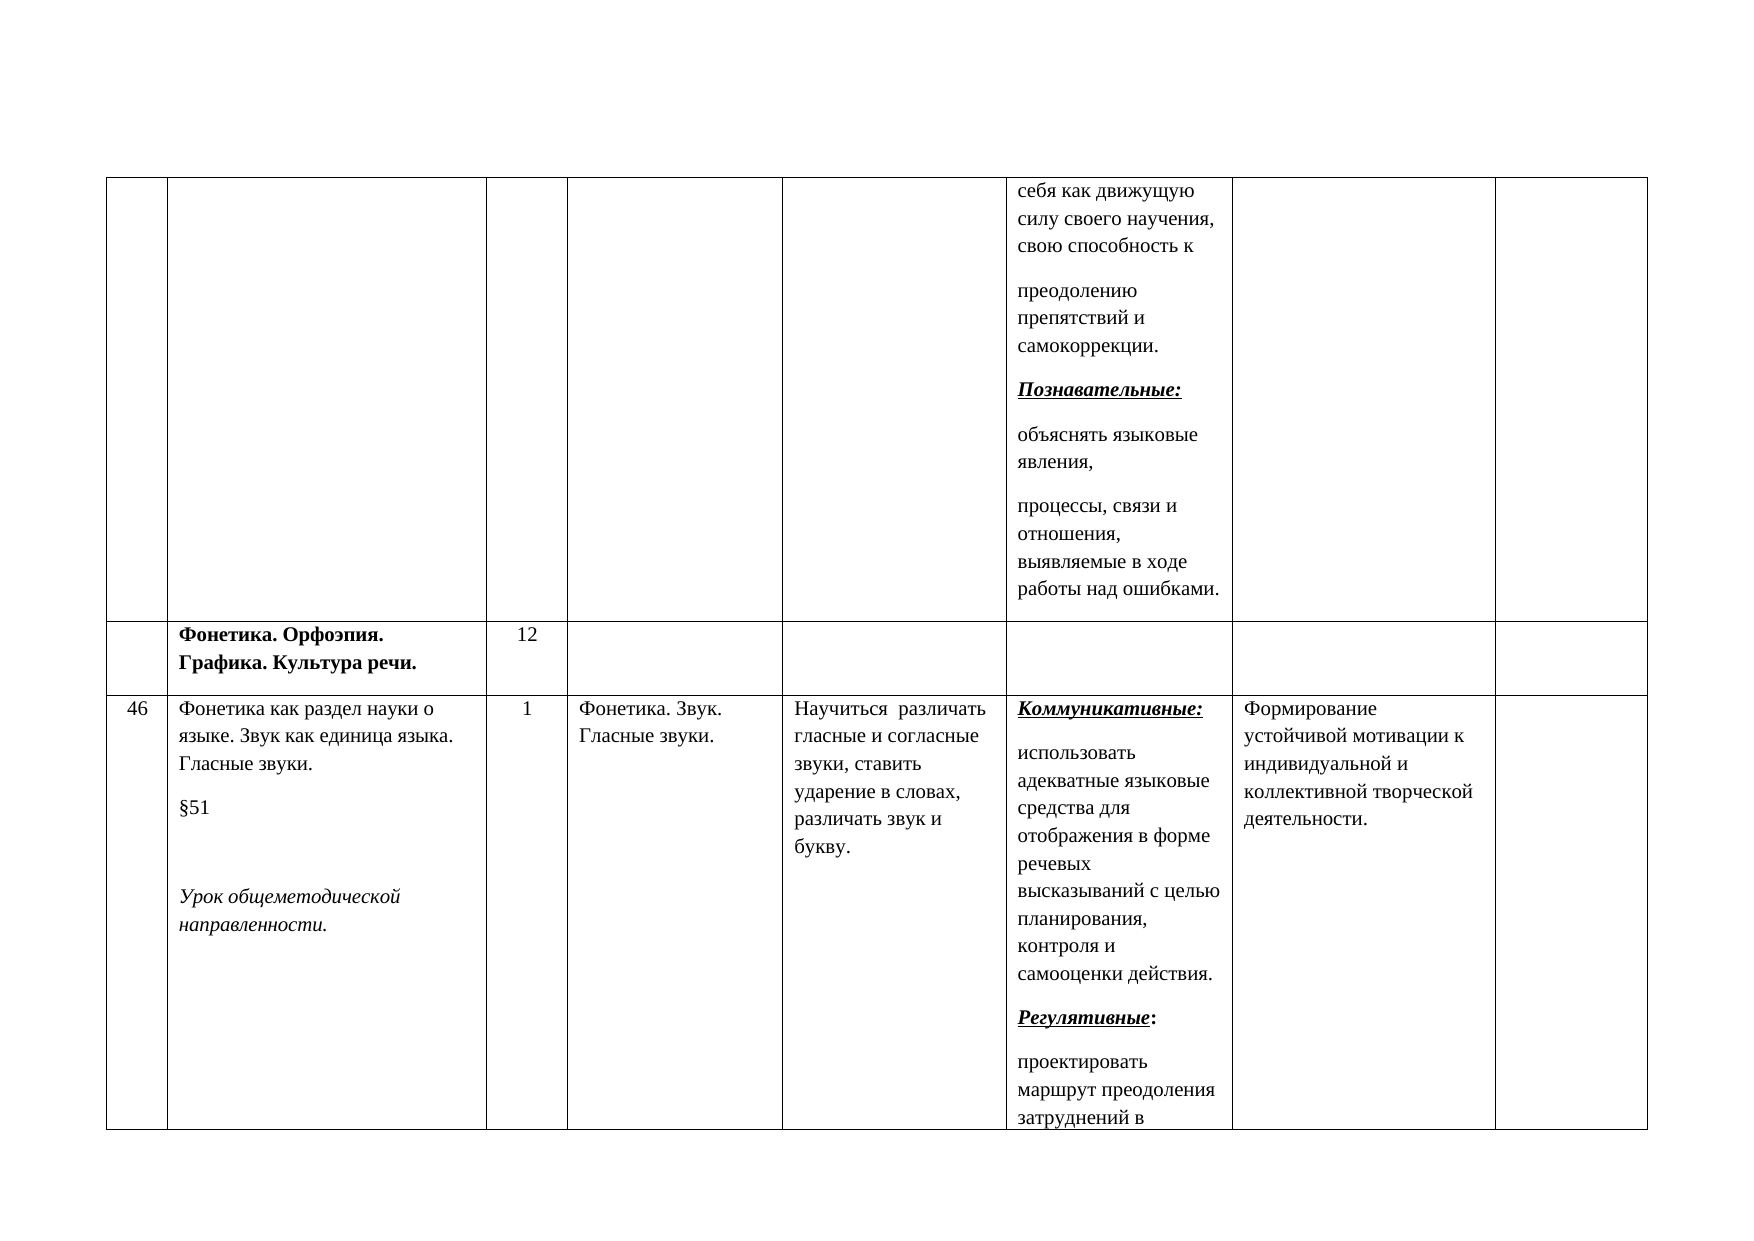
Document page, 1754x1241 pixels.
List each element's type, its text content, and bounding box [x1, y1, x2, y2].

table_cell [1496, 178, 1647, 621]
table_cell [168, 178, 486, 621]
table_cell 45 [107, 178, 167, 621]
table_cell Фонетика. Орфоэпия. Графика. Культура речи. [168, 622, 486, 695]
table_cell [1007, 178, 1232, 621]
table_cell 46 [107, 696, 167, 1129]
table_cell [1007, 622, 1232, 695]
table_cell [1233, 178, 1495, 621]
table_cell 1 [487, 696, 567, 1129]
table_cell [1496, 696, 1647, 1129]
table_cell [1233, 622, 1495, 695]
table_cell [568, 696, 782, 1129]
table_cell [783, 696, 1006, 1129]
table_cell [168, 696, 486, 1129]
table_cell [783, 178, 1006, 621]
table_cell [568, 178, 782, 621]
table_cell 1 [487, 178, 567, 621]
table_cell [1233, 696, 1495, 1129]
table_cell [783, 622, 1006, 695]
table_cell 12 [487, 622, 567, 695]
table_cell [1007, 696, 1232, 1129]
table_cell [1496, 622, 1647, 695]
table_cell [568, 622, 782, 695]
table_cell [107, 622, 167, 695]
